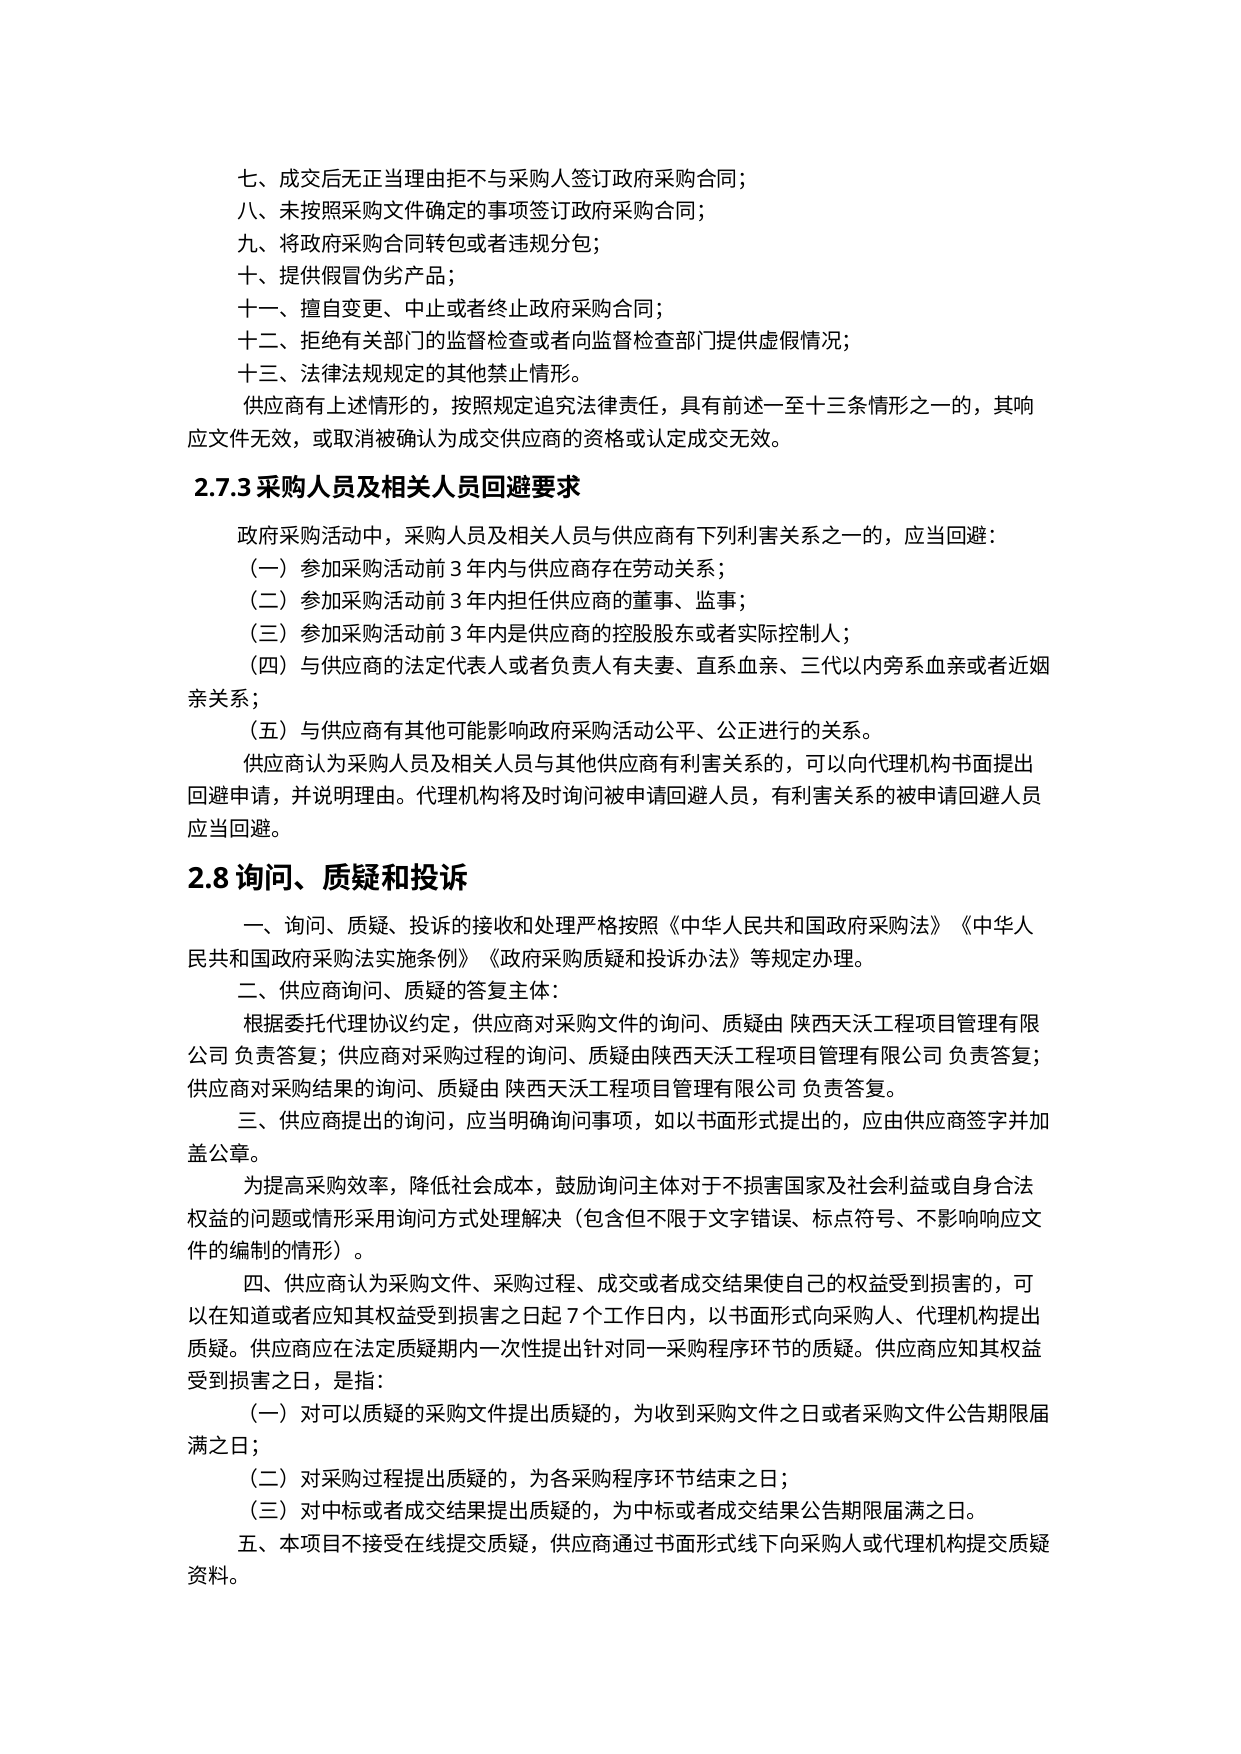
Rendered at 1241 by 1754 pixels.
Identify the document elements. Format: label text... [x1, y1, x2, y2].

text 四、供应商认为采购文件、采购过程、成交或者成交结果使自己的权益受到损害的，可以在知道或者应知其权益受到损害之日起7个工作日内，以书面形式向采购人、代理机构提出质疑。供应商应在法定质疑期内一次性提出针对同一采购程序环节的质疑。供应商应知其权益受到损害之日，是指： [187, 1267, 1053, 1397]
text （三）参加采购活动前3年内是供应商的控股股东或者实际控制人； [187, 617, 1053, 649]
text 九、将政府采购合同转包或者违规分包； [187, 227, 1053, 259]
text 2.7.3采购人员及相关人员回避要求 [187, 454, 1053, 519]
text 八、未按照采购文件确定的事项签订政府采购合同； [187, 194, 1053, 227]
text 十三、法律法规规定的其他禁止情形。 [187, 357, 1053, 389]
text 供应商认为采购人员及相关人员与其他供应商有利害关系的，可以向代理机构书面提出回避申请，并说明理由。代理机构将及时询问被申请回避人员，有利害关系的被申请回避人员应当回避。 [187, 747, 1053, 844]
text 三、供应商提出的询问，应当明确询问事项，如以书面形式提出的，应由供应商签字并加盖公章。 [187, 1104, 1053, 1169]
text （五）与供应商有其他可能影响政府采购活动公平、公正进行的关系。 [187, 714, 1053, 747]
text 七、成交后无正当理由拒不与采购人签订政府采购合同； [187, 162, 1053, 194]
text 一、询问、质疑、投诉的接收和处理严格按照《中华人民共和国政府采购法》《中华人民共和国政府采购法实施条例》《政府采购质疑和投诉办法》等规定办理。 [187, 909, 1053, 974]
text （二）参加采购活动前3年内担任供应商的董事、监事； [187, 584, 1053, 617]
text 十一、擅自变更、中止或者终止政府采购合同； [187, 292, 1053, 324]
text （四）与供应商的法定代表人或者负责人有夫妻、直系血亲、三代以内旁系血亲或者近姻亲关系； [187, 649, 1053, 714]
text 为提高采购效率，降低社会成本，鼓励询问主体对于不损害国家及社会利益或自身合法权益的问题或情形采用询问方式处理解决（包含但不限于文字错误、标点符号、不影响响应文件的编制的情形）。 [187, 1169, 1053, 1267]
text 五、本项目不接受在线提交质疑，供应商通过书面形式线下向采购人或代理机构提交质疑资料。 [187, 1527, 1053, 1592]
text 供应商有上述情形的，按照规定追究法律责任，具有前述一至十三条情形之一的，其响应文件无效，或取消被确认为成交供应商的资格或认定成交无效。 [187, 389, 1053, 454]
text （二）对采购过程提出质疑的，为各采购程序环节结束之日； [187, 1462, 1053, 1494]
text （一）对可以质疑的采购文件提出质疑的，为收到采购文件之日或者采购文件公告期限届满之日； [187, 1397, 1053, 1462]
text 2.8询问、质疑和投诉 [187, 844, 1053, 909]
text 根据委托代理协议约定，供应商对采购文件的询问、质疑由 陕西天沃工程项目管理有限公司 负责答复；供应商对采购过程的询问、质疑由陕西天沃工程项目管理有限公司 负责答复；供应商对采购结果的询问、质疑由 陕西天沃工程项目管理有限公司 负责答复。 [187, 1007, 1053, 1104]
text （三）对中标或者成交结果提出质疑的，为中标或者成交结果公告期限届满之日。 [187, 1494, 1053, 1527]
text 政府采购活动中，采购人员及相关人员与供应商有下列利害关系之一的，应当回避： [187, 519, 1053, 552]
text 十二、拒绝有关部门的监督检查或者向监督检查部门提供虚假情况； [187, 324, 1053, 357]
text 二、供应商询问、质疑的答复主体： [187, 974, 1053, 1007]
text （一）参加采购活动前3年内与供应商存在劳动关系； [187, 552, 1053, 584]
text 十、提供假冒伪劣产品； [187, 259, 1053, 292]
